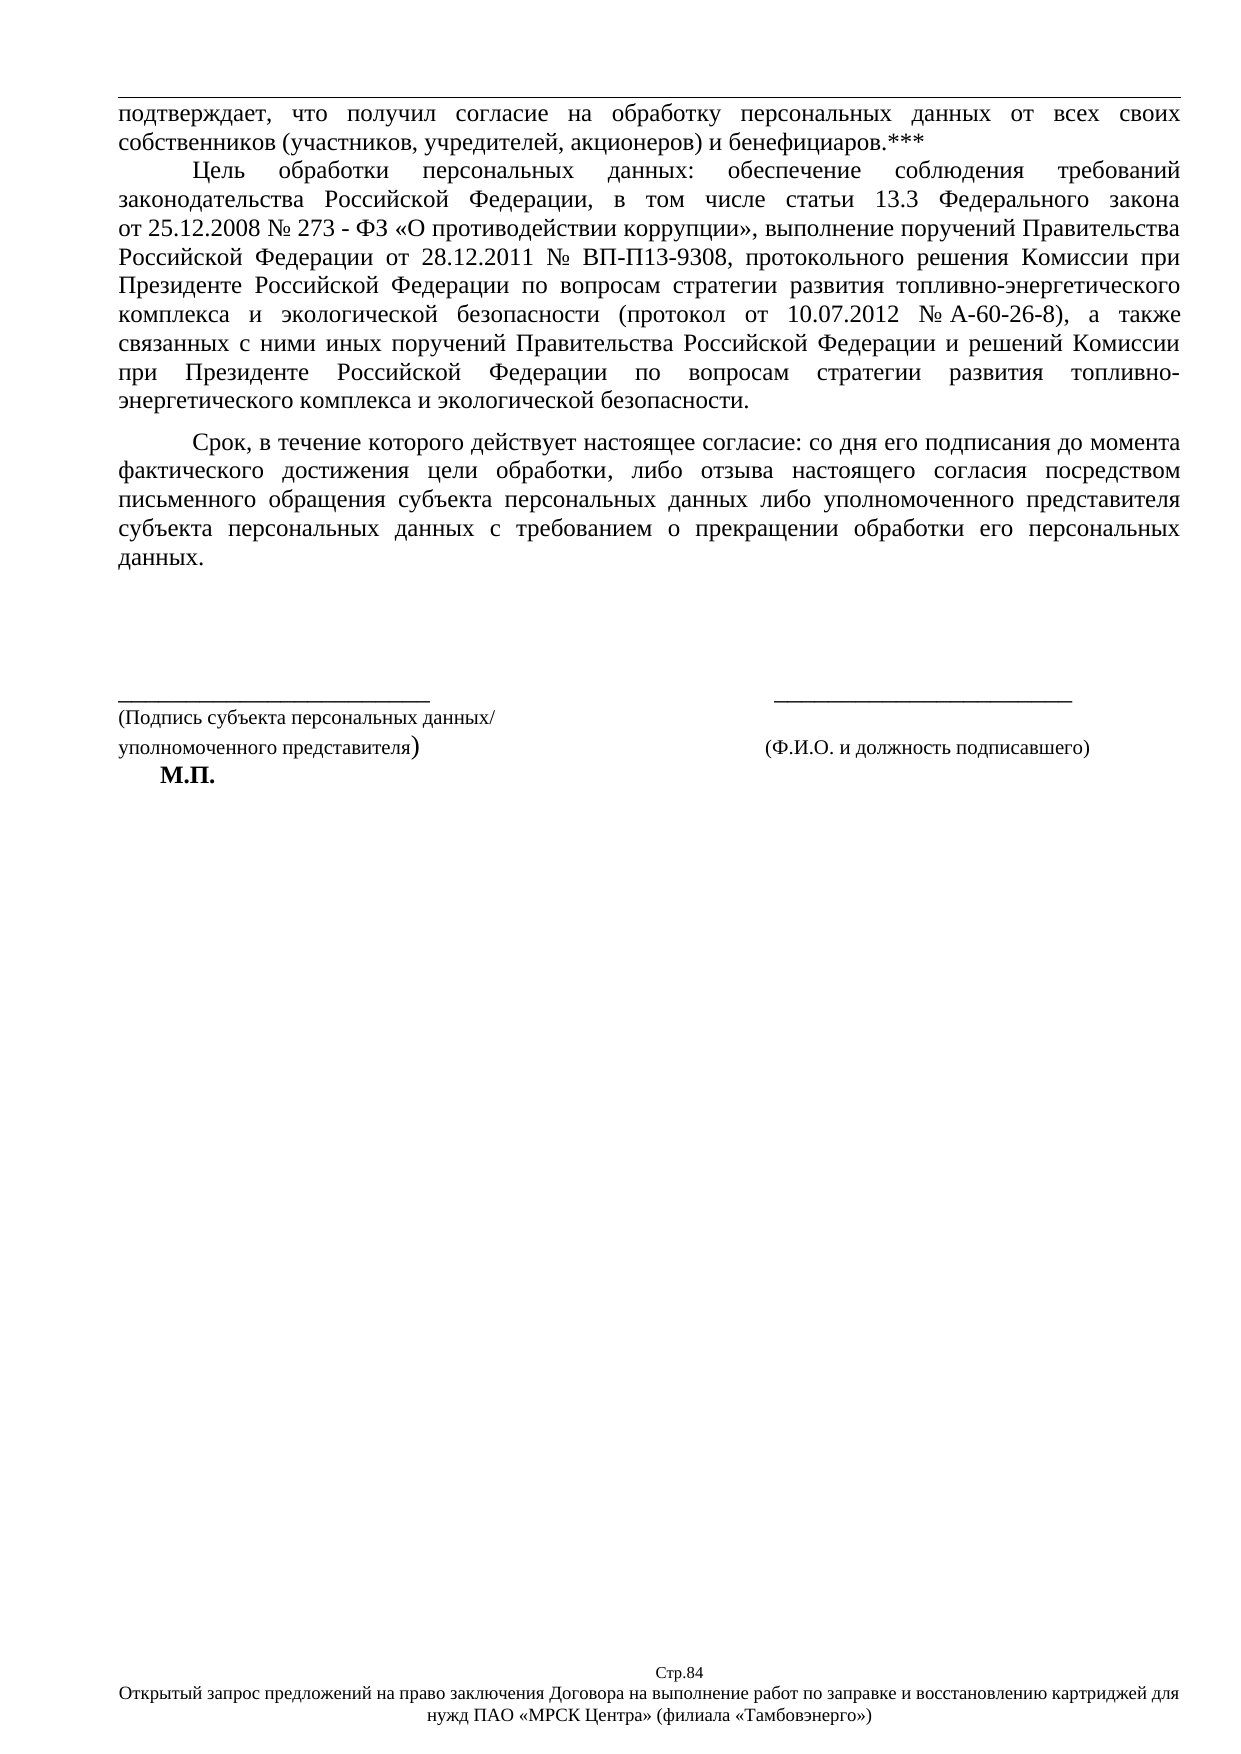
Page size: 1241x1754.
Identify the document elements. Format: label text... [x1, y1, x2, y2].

text Срок, в течение которого действует настоящее согласие: со дня его подписания до момента фактического достижения цели обработки, либо отзыва настоящего согласия посредством письменного обращения субъекта персональных данных либо уполномоченного представителя субъекта персональных данных с требованием о прекращении обработки его персональных данных. [118, 427, 1181, 571]
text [118, 98, 1181, 156]
text (Подпись субъекта персональных данных/ [118, 705, 1181, 729]
text Цель обработки персональных данных: обеспечение соблюдения требований законодательства Российской Федерации, в том числе статьи 13.3 Федерального закона от 25.12.2008 № 273 - ФЗ «О противодействии коррупции», выполнение поручений Правительства Российской Федерации от 28.12.2011 № ВП-П13-9308, протокольного решения Комиссии при Президенте Российской Федерации по вопросам стратегии развития топливно-энергетического комплекса и экологической безопасности (протокол от 10.07.2012 № А-60-26-8), а также связанных с ними иных поручений Правительства Российской Федерации и решений Комиссии при Президенте Российской Федерации по вопросам стратегии развития топливно-энергетического комплекса и экологической безопасности. [118, 156, 1181, 414]
text уполномоченного представителя) (Ф.И.О. и должность подписавшего) [118, 729, 1181, 760]
text М.П. [118, 760, 1181, 789]
text _______________________ ______________________ [118, 674, 1181, 705]
